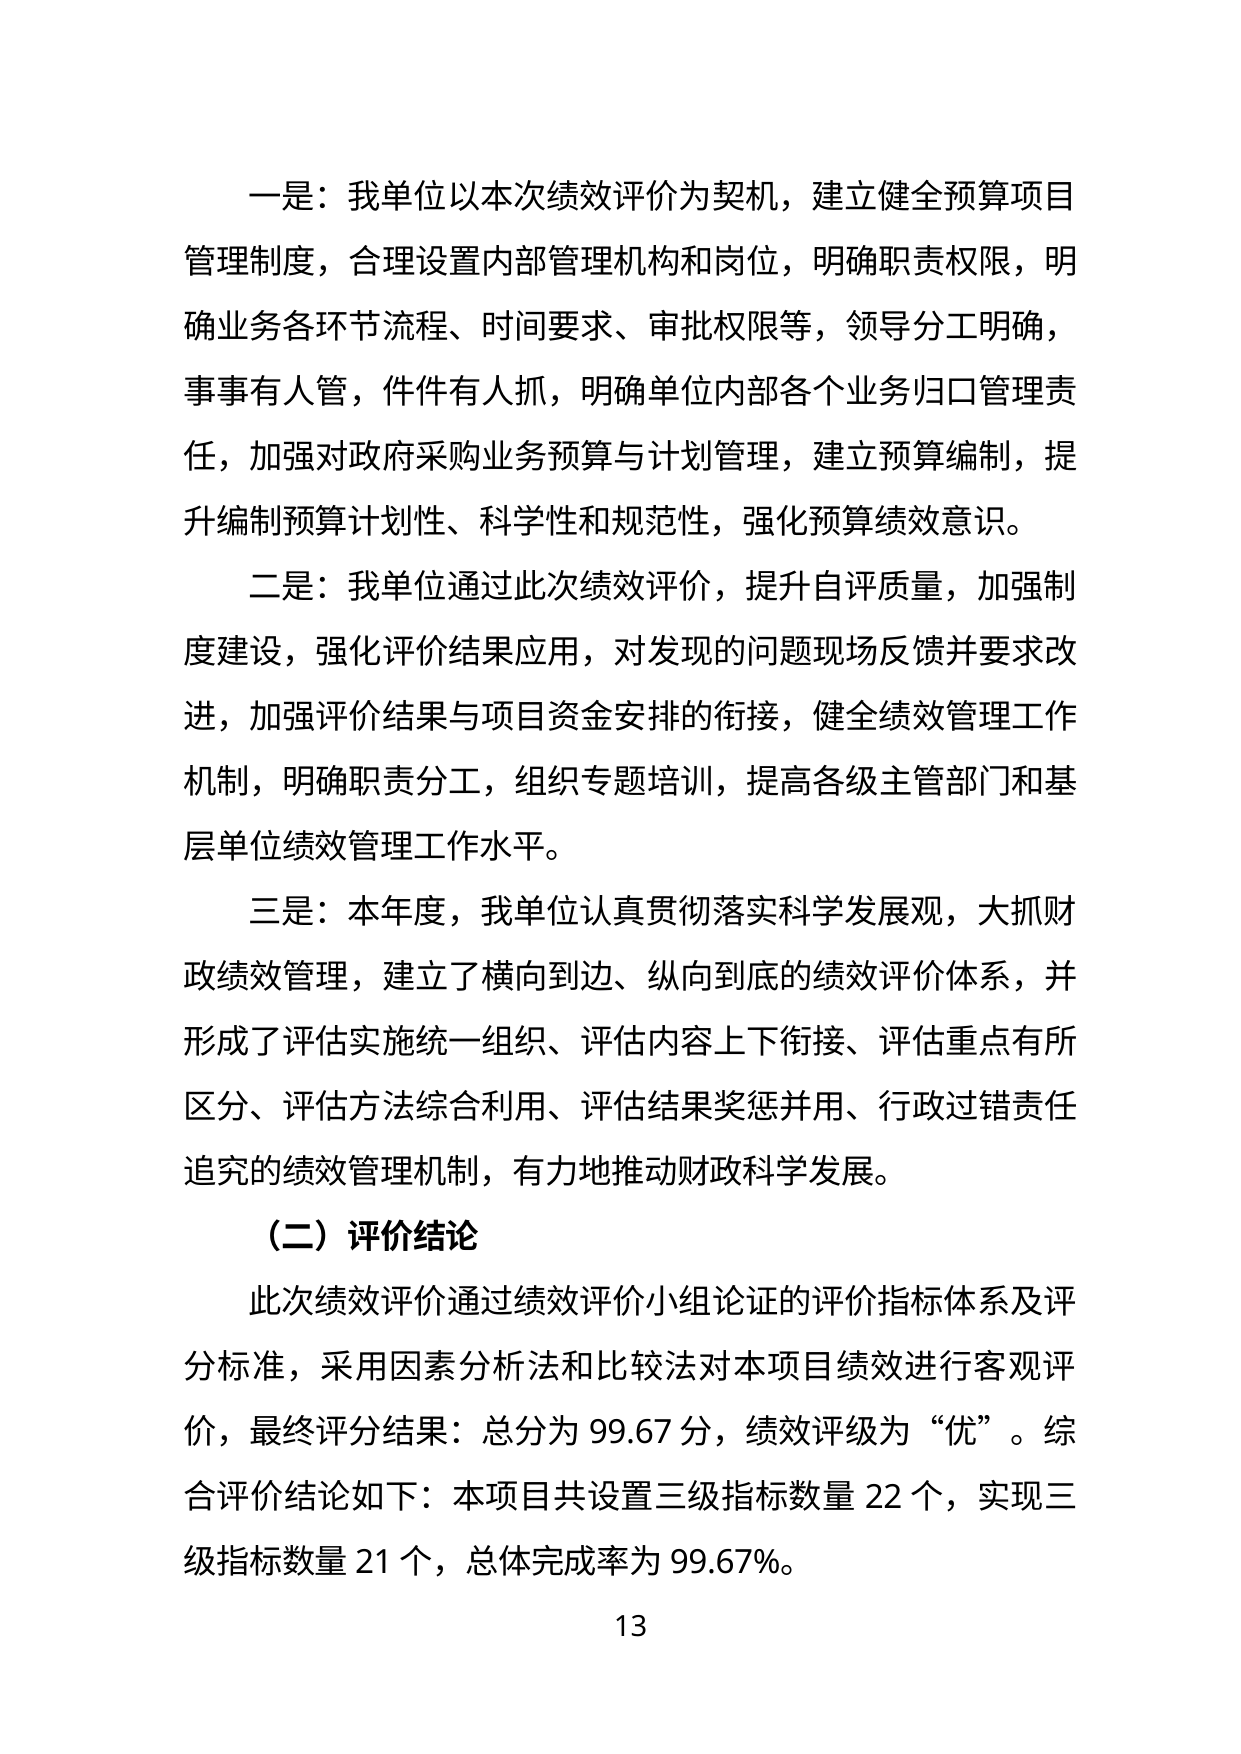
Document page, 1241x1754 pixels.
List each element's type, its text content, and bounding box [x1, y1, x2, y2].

text 三是：本年度，我单位认真贯彻落实科学发展观，大抓财政绩效管理，建立了横向到边、纵向到底的绩效评价体系，并形成了评估实施统一组织、评估内容上下衔接、评估重点有所区分、评估方法综合利用、评估结果奖惩并用、行政过错责任追究的绩效管理机制，有力地推动财政科学发展。 [183, 877, 1078, 1202]
text 一是：我单位以本次绩效评价为契机，建立健全预算项目管理制度，合理设置内部管理机构和岗位，明确职责权限，明确业务各环节流程、时间要求、审批权限等，领导分工明确，事事有人管，件件有人抓，明确单位内部各个业务归口管理责任，加强对政府采购业务预算与计划管理，建立预算编制，提升编制预算计划性、科学性和规范性，强化预算绩效意识。 [183, 162, 1078, 552]
text （二）评价结论 [183, 1202, 1078, 1267]
text 二是：我单位通过此次绩效评价，提升自评质量，加强制度建设，强化评价结果应用，对发现的问题现场反馈并要求改进，加强评价结果与项目资金安排的衔接，健全绩效管理工作机制，明确职责分工，组织专题培训，提高各级主管部门和基层单位绩效管理工作水平。 [183, 552, 1078, 877]
text 此次绩效评价通过绩效评价小组论证的评价指标体系及评分标准，采用因素分析法和比较法对本项目绩效进行客观评价，最终评分结果：总分为99.67分，绩效评级为“优”。综合评价结论如下：本项目共设置三级指标数量22个，实现三级指标数量21个，总体完成率为99.67%。 [183, 1267, 1078, 1592]
